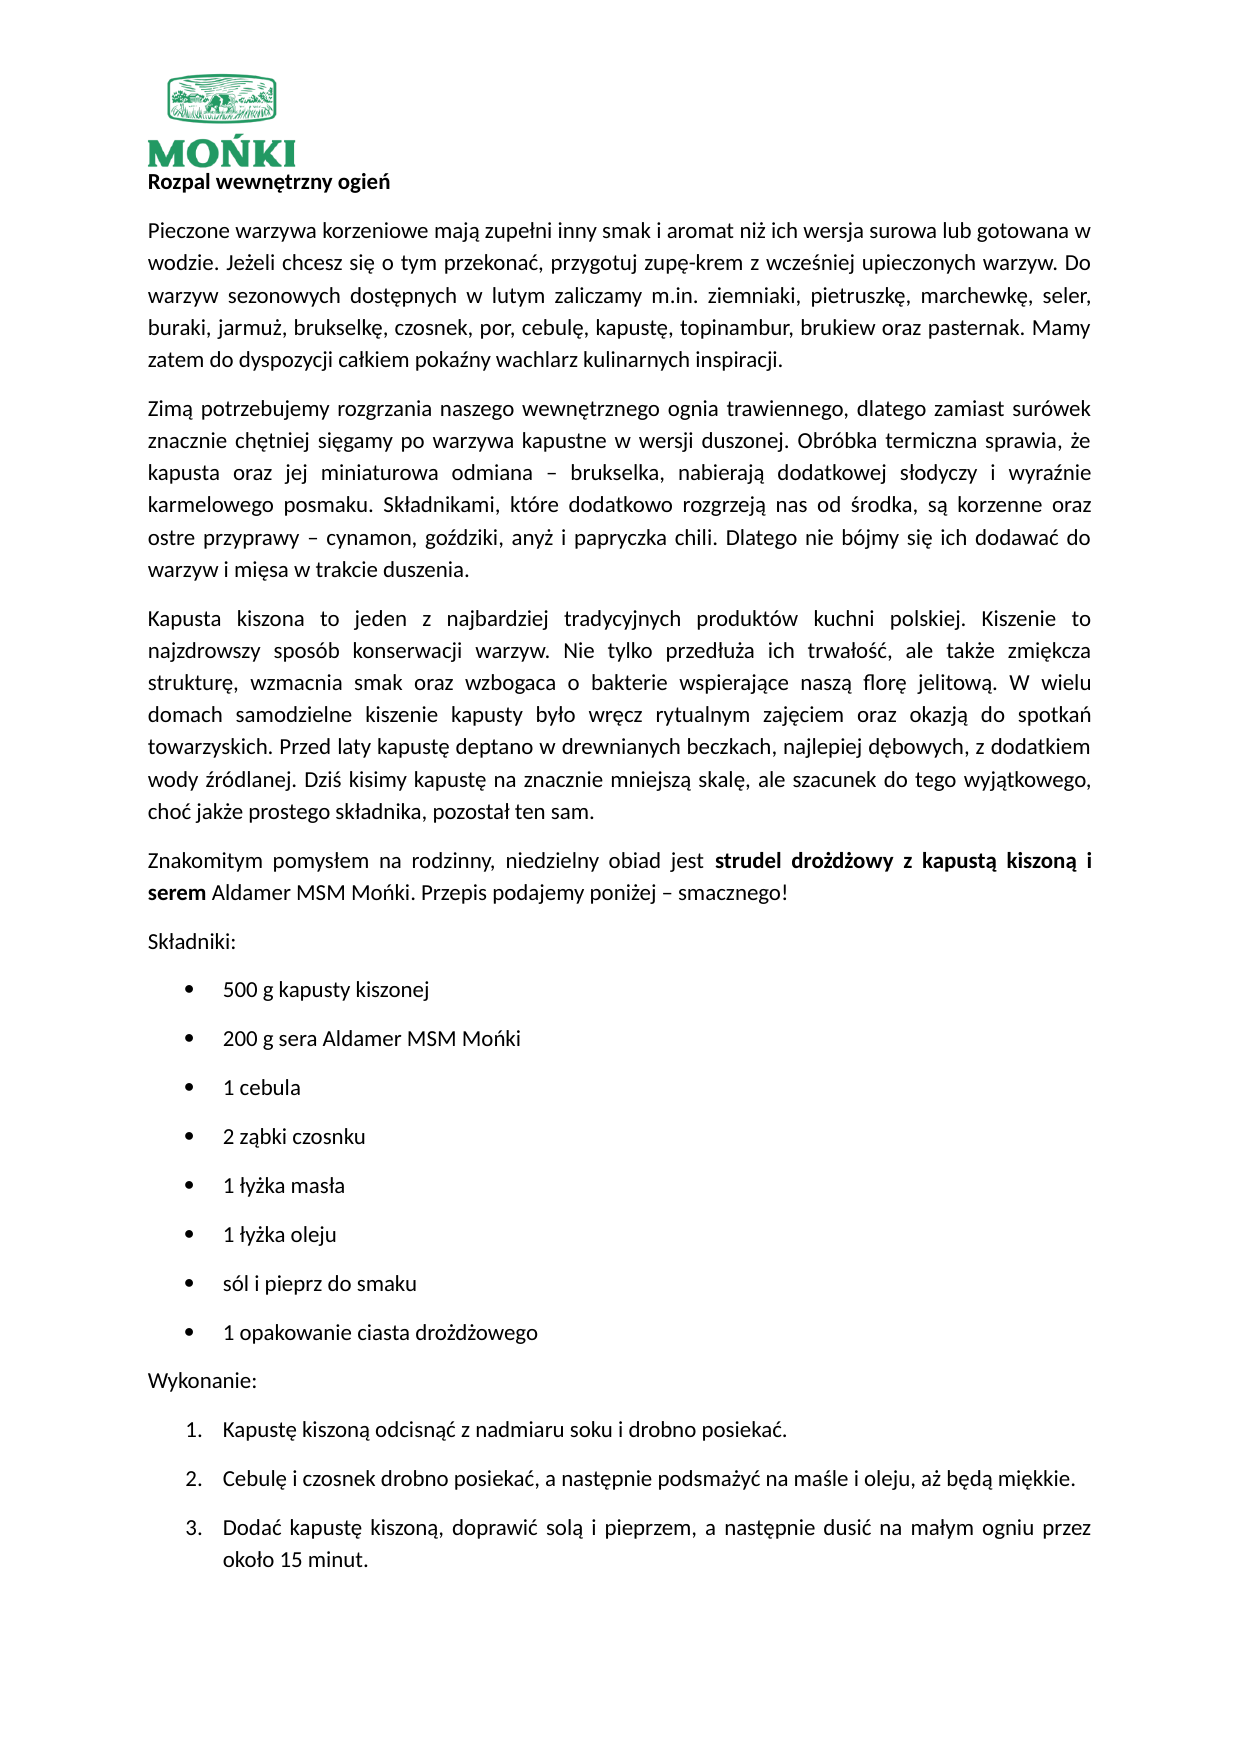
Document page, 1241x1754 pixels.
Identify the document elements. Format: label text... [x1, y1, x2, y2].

list Kapustę kiszoną odcisnąć z nadmiaru soku i drobno posiekać. [185, 1415, 1093, 1443]
list 1 łyżka masła [185, 1171, 1093, 1199]
list Dodać kapustę kiszoną, doprawić solą i pieprzem, a następnie dusić na małym ogniu przez około 15 minut. [185, 1513, 1093, 1573]
list 1 cebula [185, 1073, 1093, 1101]
text Znakomitym pomysłem na rodzinny, niedzielny obiad jest strudel drożdżowy z kapustą kiszoną i serem Aldamer MSM Mońki. Przepis podajemy poniżej – smacznego! [148, 846, 1093, 906]
list 500 g kapusty kiszonej [185, 976, 1093, 1004]
list 1 łyżka oleju [185, 1220, 1093, 1248]
list 1 opakowanie ciasta drożdżowego [185, 1318, 1093, 1346]
text Rozpal wewnętrzny ogień [148, 167, 1093, 196]
text Zimą potrzebujemy rozgrzania naszego wewnętrznego ognia trawiennego, dlatego zamiast surówek znacznie chętniej sięgamy po warzywa kapustne w wersji duszonej. Obróbka termiczna sprawia, że kapusta oraz jej miniaturowa odmiana – brukselka, nabierają dodatkowej słodyczy i wyraźnie karmelowego posmaku. Składnikami, które dodatkowo rozgrzeją nas od środka, są korzenne oraz ostre przyprawy – cynamon, goździki, anyż i papryczka chili. Dlatego nie bójmy się ich dodawać do warzyw i mięsa w trakcie duszenia. [148, 394, 1093, 583]
list 2 ząbki czosnku [185, 1122, 1093, 1150]
list Cebulę i czosnek drobno posiekać, a następnie podsmażyć na maśle i oleju, aż będą miękkie. [185, 1464, 1093, 1492]
list 200 g sera Aldamer MSM Mońki [185, 1024, 1093, 1052]
text Kapusta kiszona to jeden z najbardziej tradycyjnych produktów kuchni polskiej. Kiszenie to najzdrowszy sposób konserwacji warzyw. Nie tylko przedłuża ich trwałość, ale także zmiękcza strukturę, wzmacnia smak oraz wzbogaca o bakterie wspierające naszą florę jelitową. W wielu domach samodzielne kiszenie kapusty było wręcz rytualnym zajęciem oraz okazją do spotkań towarzyskich. Przed laty kapustę deptano w drewnianych beczkach, najlepiej dębowych, z dodatkiem wody źródlanej. Dziś kisimy kapustę na znacznie mniejszą skalę, ale szacunek do tego wyjątkowego, choć jakże prostego składnika, pozostał ten sam. [148, 604, 1093, 825]
list sól i pieprz do smaku [185, 1269, 1093, 1297]
text Wykonanie: [148, 1366, 1093, 1394]
picture [147, 73, 296, 168]
text Pieczone warzywa korzeniowe mają zupełni inny smak i aromat niż ich wersja surowa lub gotowana w wodzie. Jeżeli chcesz się o tym przekonać, przygotuj zupę-krem z wcześniej upieczonych warzyw. Do warzyw sezonowych dostępnych w lutym zaliczamy m.in. ziemniaki, pietruszkę, marchewkę, seler, buraki, jarmuż, brukselkę, czosnek, por, cebulę, kapustę, topinambur, brukiew oraz pasternak. Mamy zatem do dyspozycji całkiem pokaźny wachlarz kulinarnych inspiracji. [148, 216, 1093, 373]
text Składniki: [148, 927, 1093, 955]
